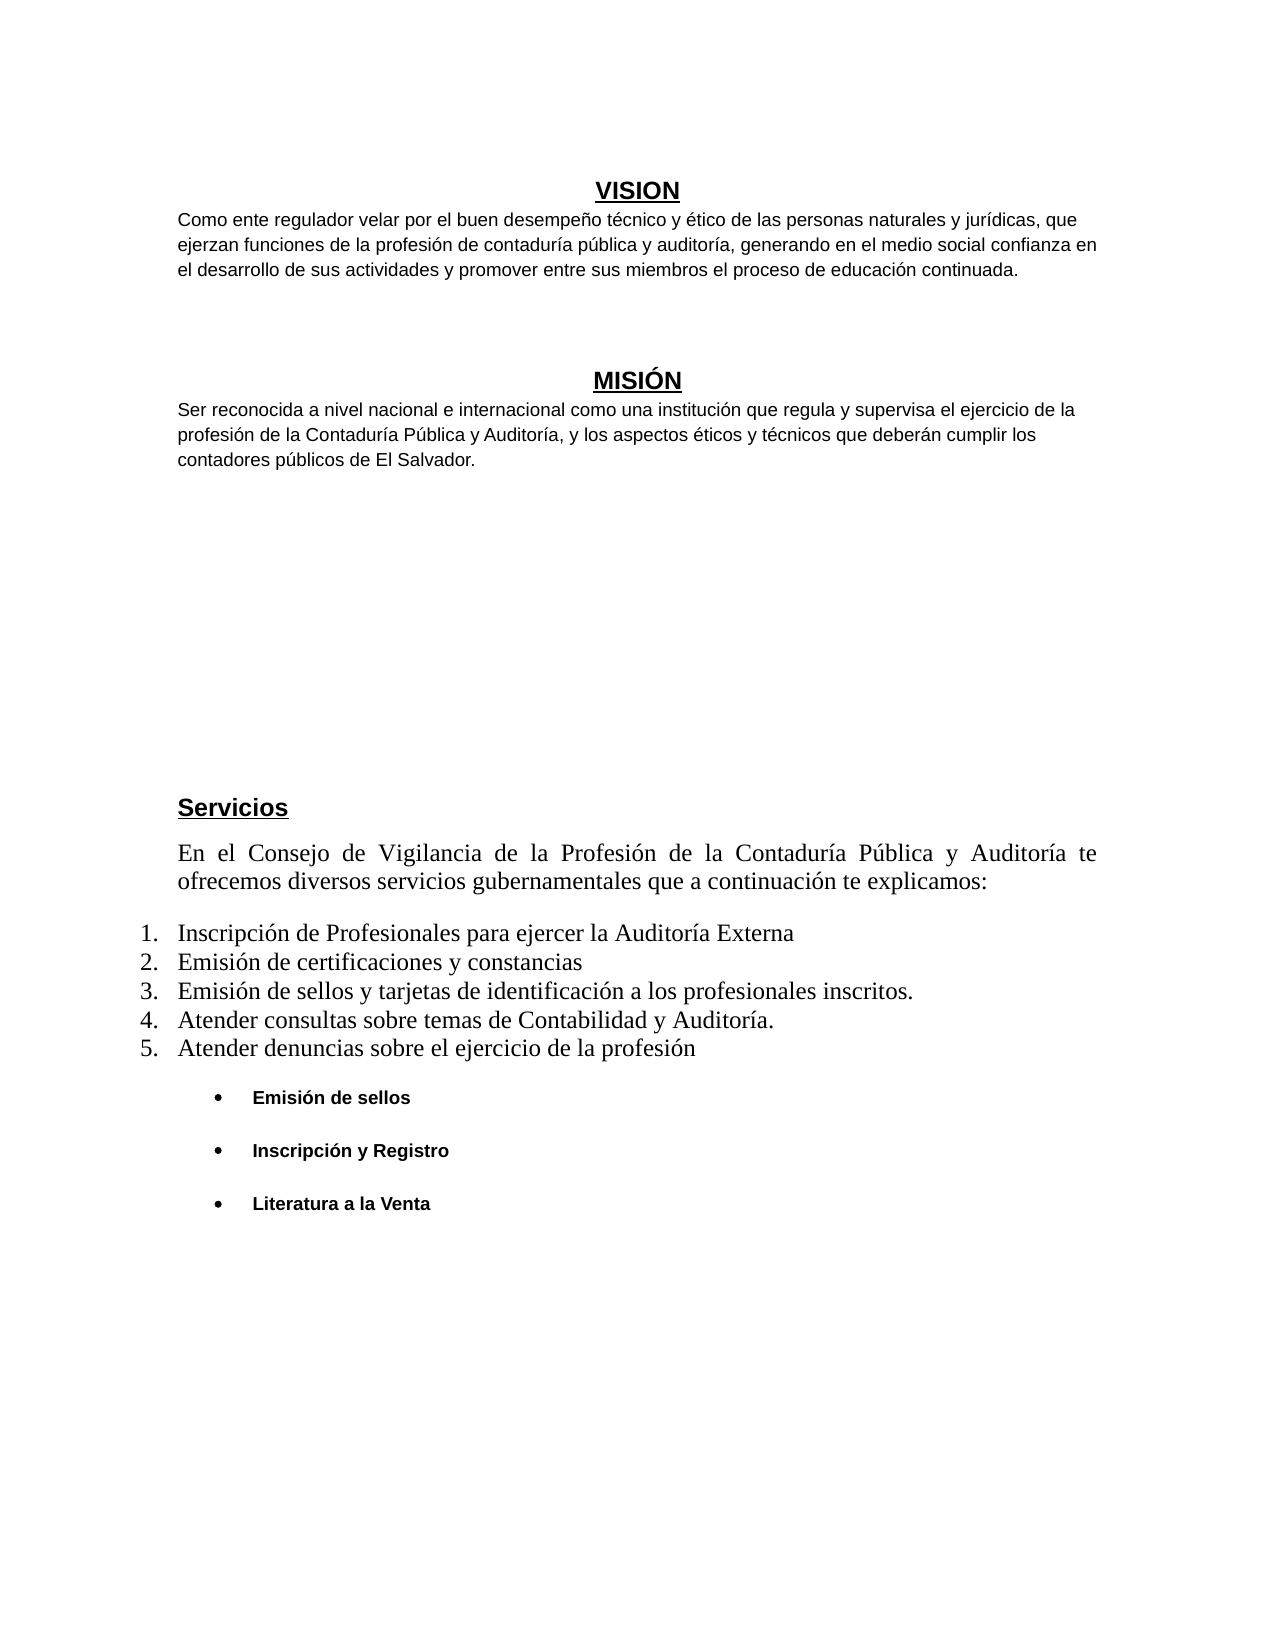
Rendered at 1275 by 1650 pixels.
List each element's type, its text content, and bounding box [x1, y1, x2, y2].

text Ser reconocida a nivel nacional e internacional como una institución que regula y supervisa el ejercicio de la profesión de la Contaduría Pública y Auditoría, y los aspectos éticos y técnicos que deberán cumplir los contadores públicos de El Salvador. [177, 395, 1098, 470]
text VISION [177, 176, 1098, 205]
text Servicios [177, 793, 1098, 822]
text Como ente regulador velar por el buen desempeño técnico y ético de las personas naturales y jurídicas, que ejerzan funciones de la profesión de contaduría pública y auditoría, generando en el medio social confianza en el desarrollo de sus actividades y promover entre sus miembros el proceso de educación continuada. [177, 205, 1098, 280]
list Emisión de sellos y tarjetas de identificación a los profesionales inscritos. [140, 976, 1098, 1005]
list Inscripción y Registro [215, 1136, 1098, 1161]
list Emisión de sellos [215, 1083, 1098, 1136]
list Inscripción de Profesionales para ejercer la Auditoría Externa [140, 918, 1098, 947]
text MISIÓN [177, 366, 1098, 395]
list Atender denuncias sobre el ejercicio de la profesión [140, 1033, 1098, 1062]
list Atender consultas sobre temas de Contabilidad y Auditoría. [140, 1005, 1098, 1033]
text En el Consejo de Vigilancia de la Profesión de la Contaduría Pública y Auditoría te ofrecemos diversos servicios gubernamentales que a continuación te explicamos: [177, 838, 1098, 895]
list Emisión de certificaciones y constancias [140, 947, 1098, 976]
list Literatura a la Venta [215, 1190, 1098, 1215]
